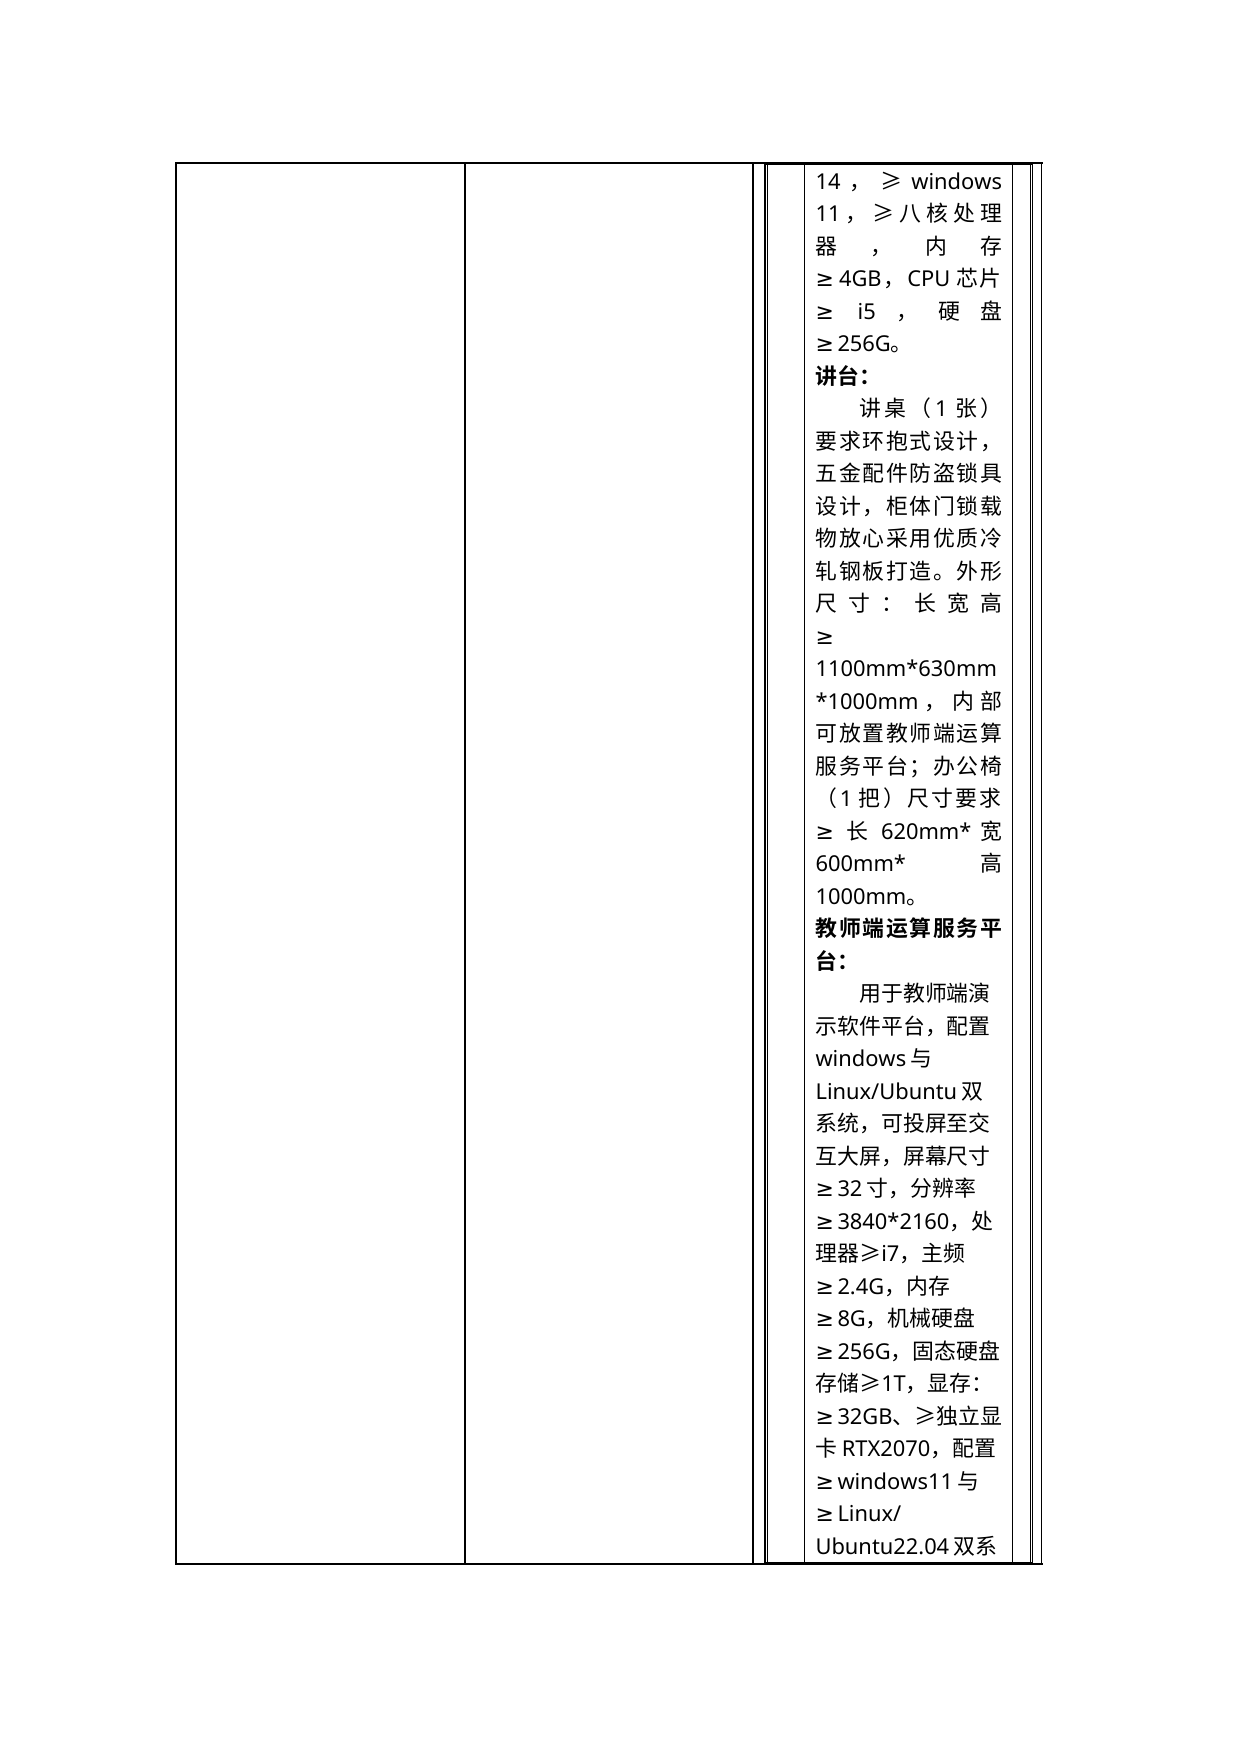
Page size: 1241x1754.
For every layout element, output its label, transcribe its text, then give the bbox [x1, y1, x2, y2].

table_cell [1013, 165, 1030, 1562]
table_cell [768, 165, 804, 1562]
table_cell 1 [177, 164, 464, 1563]
table_cell [466, 164, 752, 1563]
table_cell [1033, 164, 1041, 1563]
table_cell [754, 164, 764, 1563]
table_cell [805, 165, 1012, 1562]
